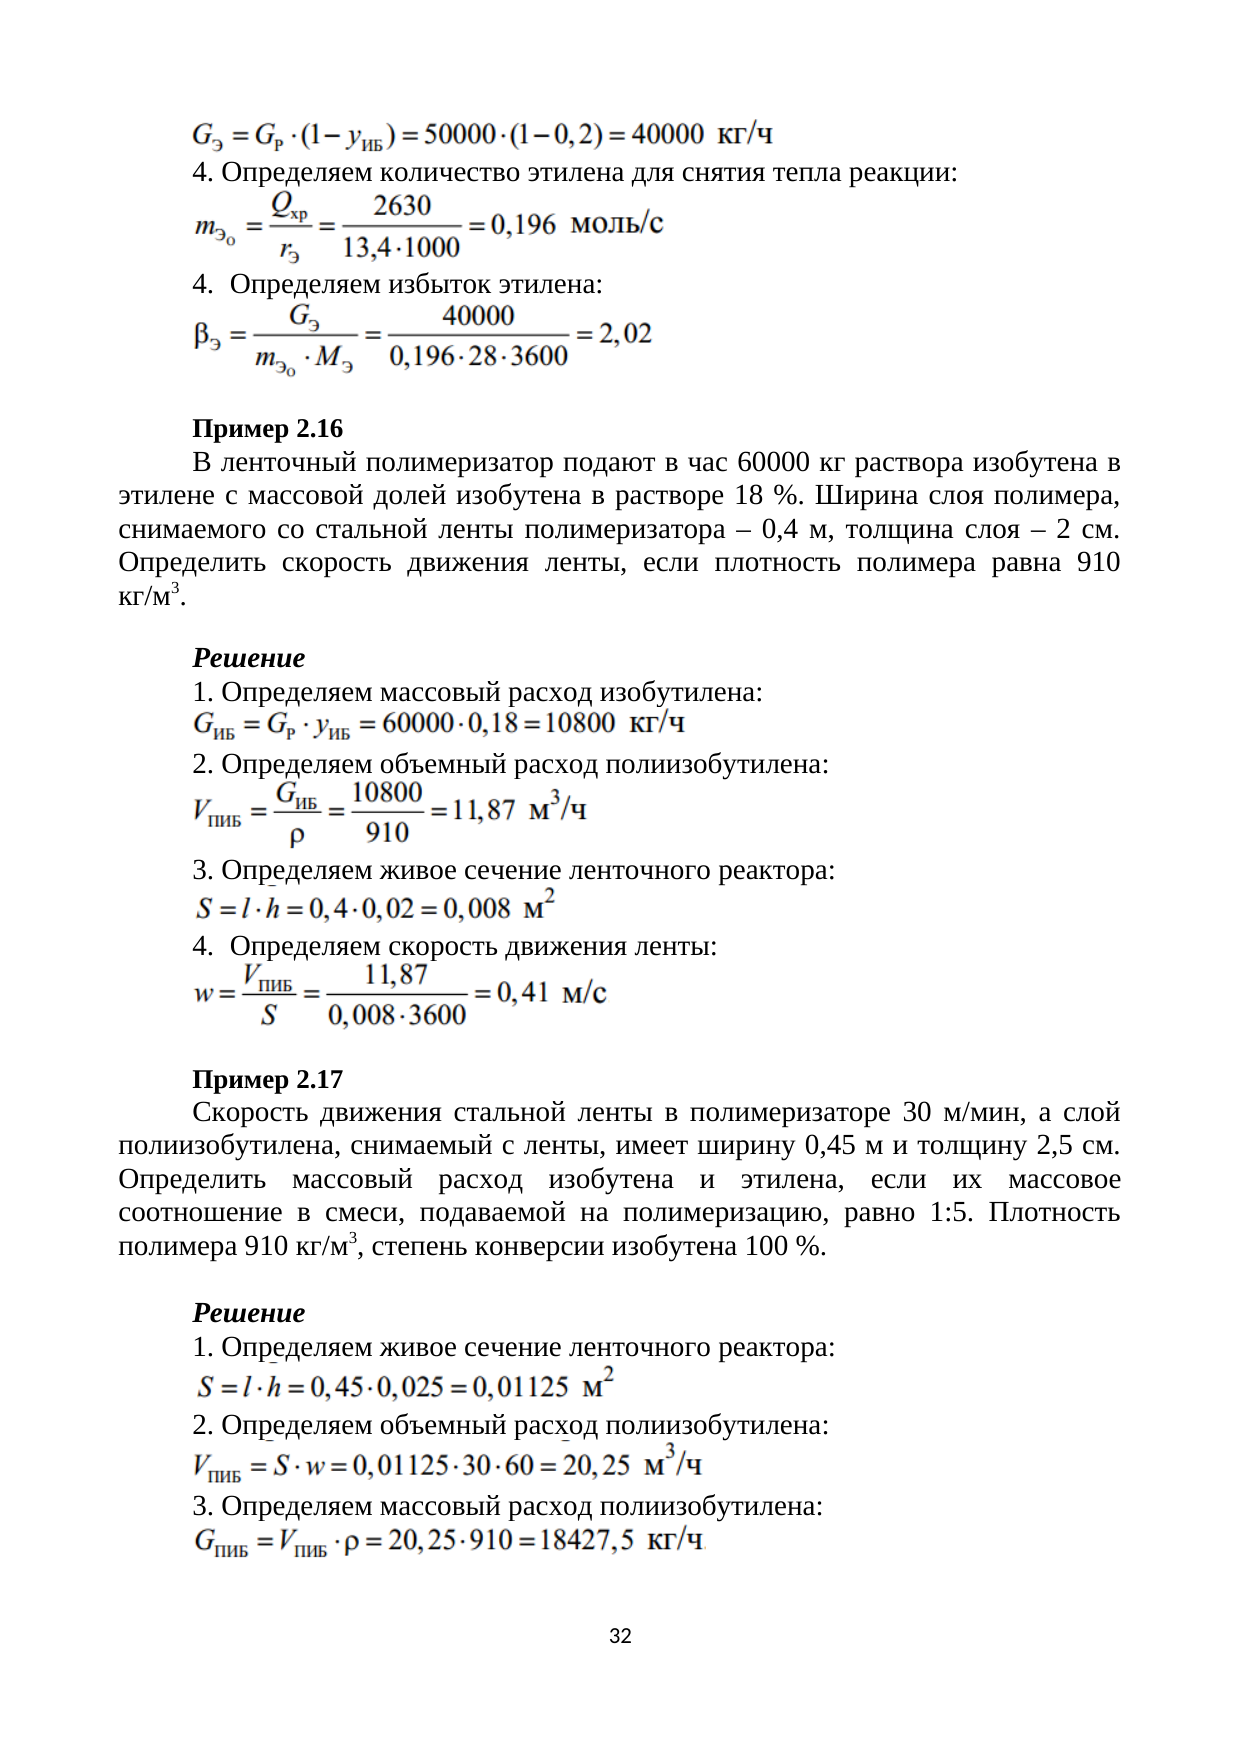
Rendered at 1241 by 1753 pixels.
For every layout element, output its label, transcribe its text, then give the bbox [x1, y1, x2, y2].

text Скорость движения стальной ленты в полимеризаторе 30 м/мин, а слой полиизобутилена, снимаемый с ленты, имеет ширину 0,45 м и толщину 2,5 см. Определить массовый расход изобутена и этилена, если их массовое соотношение в смеси, подаваемой на полимеризацию, равно 1:5. Плотность полимера 910 кг/м3, степень конверсии изобутена 100 %. [118, 1094, 1122, 1262]
picture [192, 1521, 706, 1561]
text В ленточный полимеризатор подают в час 60000 кг раствора изобутена в этилене с массовой долей изобутена в растворе 18 %. Ширина слоя полимера, снимаемого со стальной ленты полимеризатора – 0,4 м, толщина слоя – 2 см. Определить скорость движения ленты, если плотность полимера равна 910 кг/м3. [118, 444, 1122, 611]
picture [192, 707, 686, 746]
text 3. Определяем массовый расход полиизобутилена: [118, 1488, 1122, 1522]
list Определяем избыток этилена: [192, 267, 1122, 300]
picture [192, 1362, 616, 1408]
text Пример 2.16 [118, 412, 1122, 444]
text Пример 2.17 [118, 1063, 1122, 1094]
picture [192, 300, 655, 379]
list Определяем скорость движения ленты: [192, 928, 1122, 962]
picture [192, 118, 774, 155]
picture [192, 779, 589, 852]
text 4. Определяем количество этилена для снятия тепла реакции: [118, 154, 1122, 188]
text 2. Определяем объемный расход полиизобутилена: [118, 1407, 1122, 1441]
picture [192, 961, 610, 1032]
picture [192, 1440, 704, 1489]
text 3. Определяем живое сечение ленточного реактора: [118, 852, 1122, 886]
text 1. Определяем массовый расход изобутилена: [118, 674, 1122, 707]
text 1. Определяем живое сечение ленточного реактора: [118, 1329, 1122, 1362]
picture [192, 885, 557, 928]
text Решение [118, 640, 1122, 674]
text 2. Определяем объемный расход полиизобутилена: [118, 746, 1122, 779]
picture [192, 187, 666, 267]
text Решение [118, 1295, 1122, 1329]
